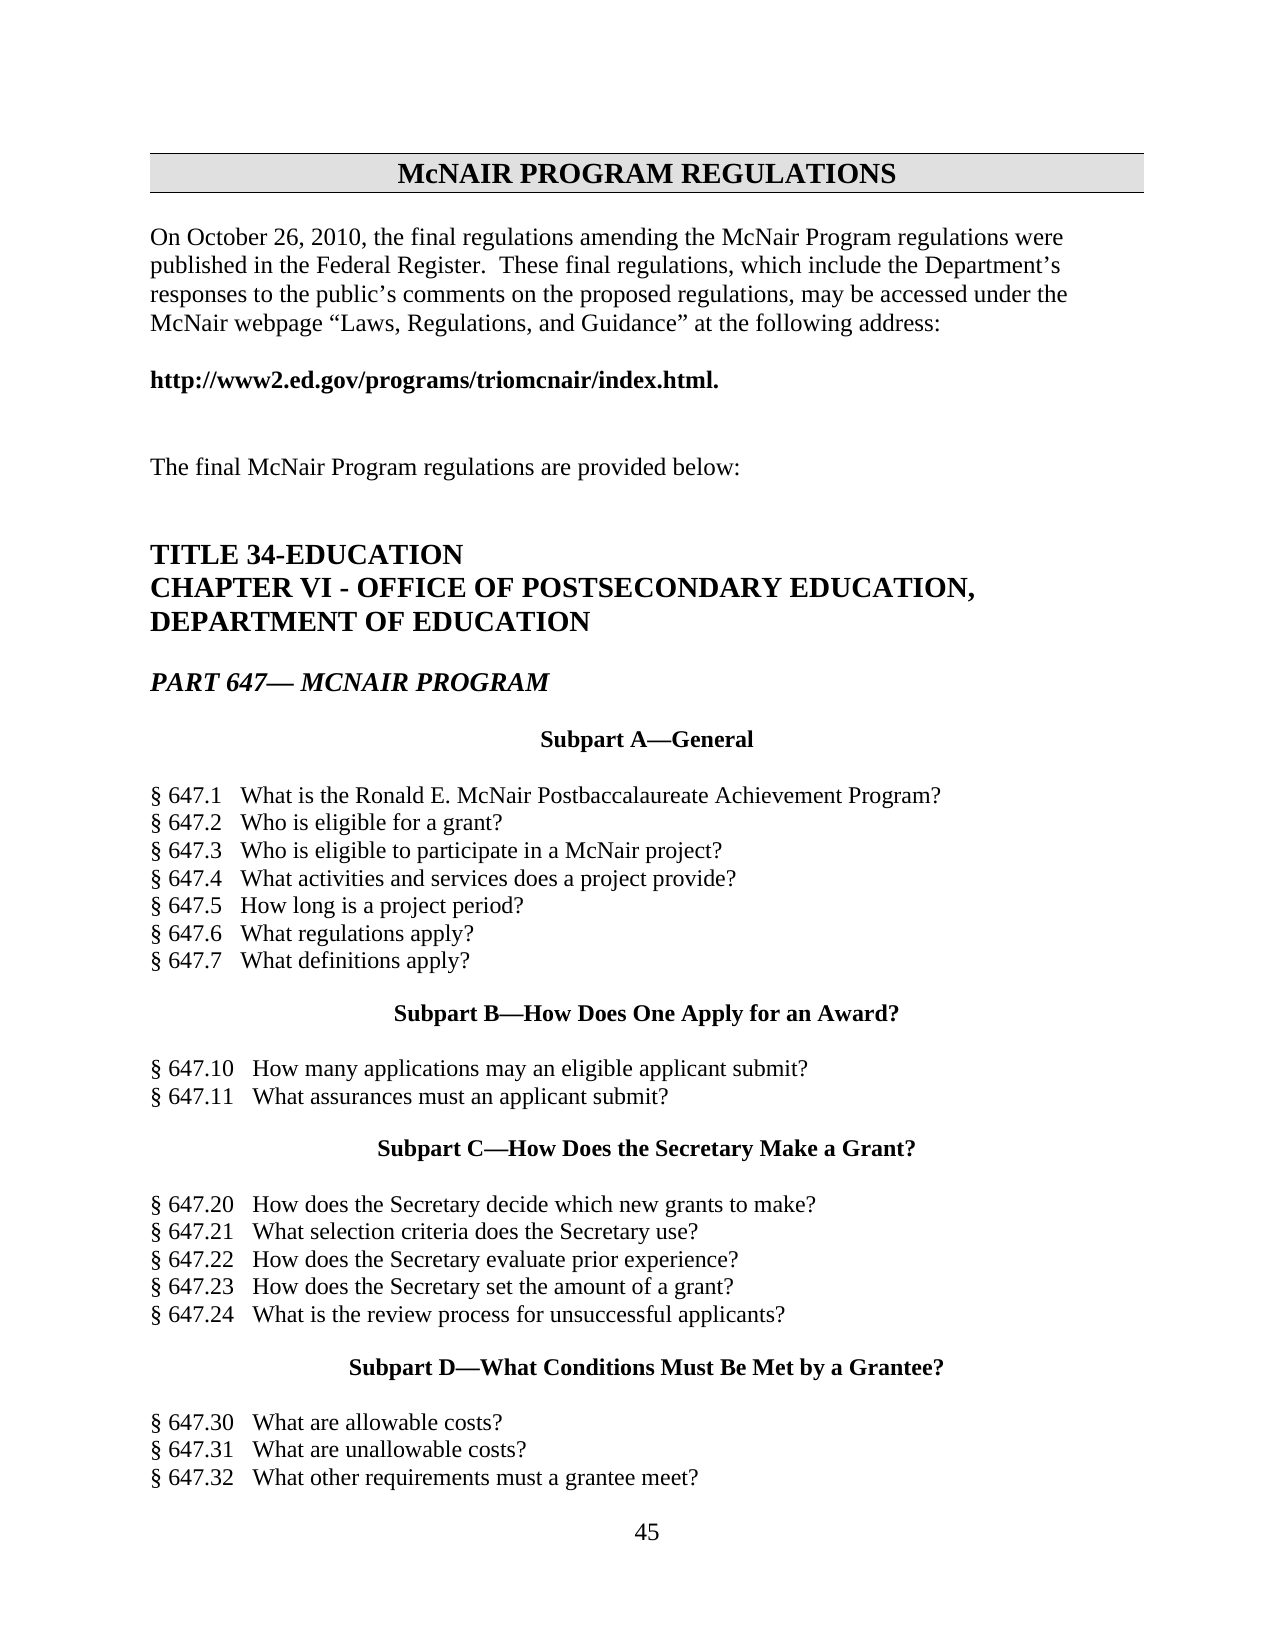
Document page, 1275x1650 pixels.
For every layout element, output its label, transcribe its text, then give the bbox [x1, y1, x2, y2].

subtitle McNAIR PROGRAM REGULATIONS [150, 154, 1144, 192]
text On October 26, 2010, the final regulations amending the McNair Program regulations were published in the Federal Register. These final regulations, which include the Department’s responses to the public’s comments on the proposed regulations, may be accessed under the McNair webpage “Laws, Regulations, and Guidance” at the following address: [150, 222, 1144, 337]
text Subpart B—How Does One Apply for an Award? [150, 999, 1144, 1027]
text Subpart C—How Does the Secretary Make a Grant? [150, 1134, 1144, 1162]
text § 647.30 What are allowable costs? § 647.31 What are unallowable costs? § 647.32 What other requirements must a grantee meet? [150, 1380, 1144, 1491]
text § 647.10 How many applications may an eligible applicant submit? § 647.11 What assurances must an applicant submit? [150, 1027, 1144, 1109]
text DEPARTMENT OF EDUCATION [150, 604, 1144, 638]
subtitle TITLE 34-EDUCATION [150, 537, 1144, 571]
text The final McNair Program regulations are provided below: [150, 452, 1144, 480]
text CHAPTER VI - OFFICE OF POSTSECONDARY EDUCATION, [150, 571, 1144, 604]
text § 647.20 How does the Secretary decide which new grants to make? § 647.21 What selection criteria does the Secretary use? § 647.22 How does the Secretary evaluate prior experience? § 647.23 How does the Secretary set the amount of a grant? § 647.24 What is the review process for unsuccessful applicants? [150, 1162, 1144, 1328]
text § 647.1 What is the Ronald E. McNair Postbaccalaureate Achievement Program? § 647.2 Who is eligible for a grant? § 647.3 Who is eligible to participate in a McNair project? § 647.4 What activities and services does a project provide? § 647.5 How long is a project period? § 647.6 What regulations apply? § 647.7 What definitions apply? [150, 753, 1144, 974]
text Subpart D—What Conditions Must Be Met by a Grantee? [150, 1353, 1144, 1380]
text Subpart A—General [150, 726, 1144, 753]
text http://www2.ed.gov/programs/triomcnair/index.html. [150, 365, 1144, 394]
subtitle PART 647— MCNAIR PROGRAM [150, 666, 1144, 697]
